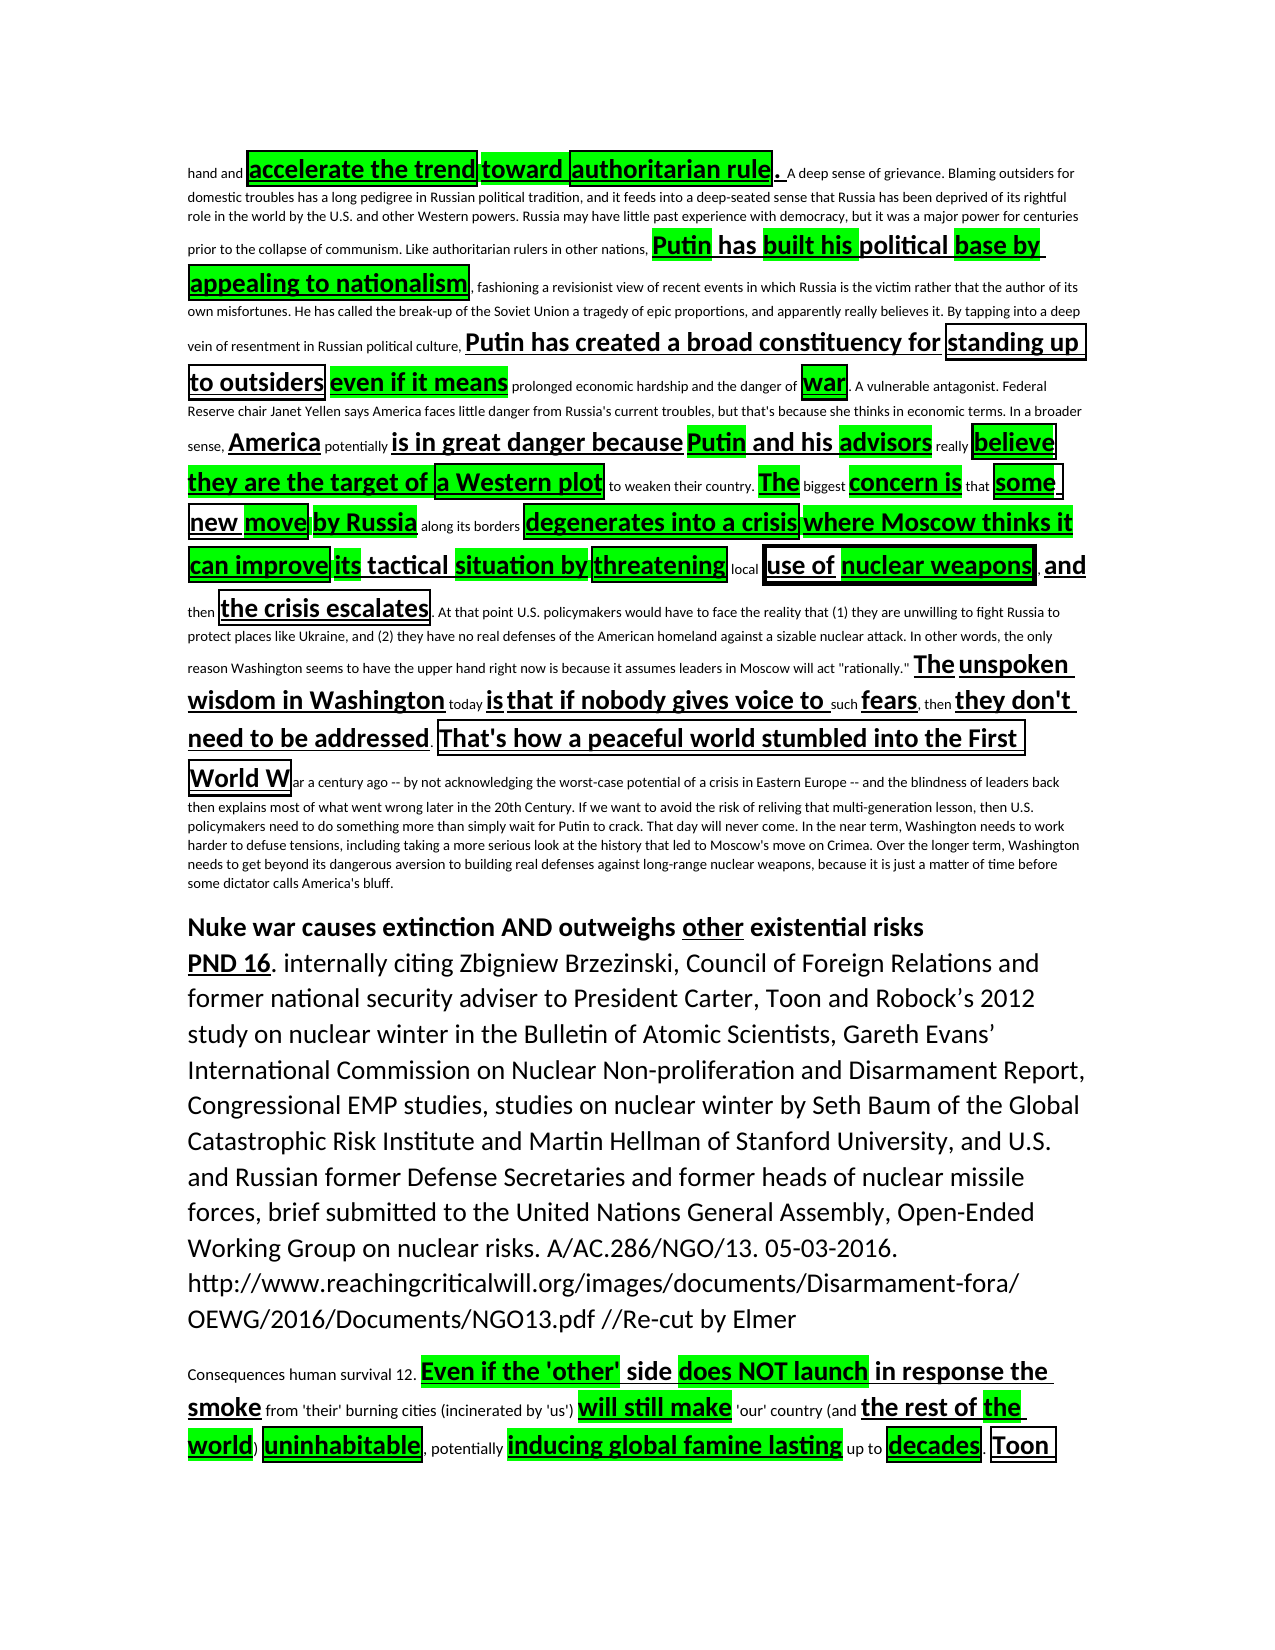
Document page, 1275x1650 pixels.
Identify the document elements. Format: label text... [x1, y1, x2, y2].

text PND 16. internally citing Zbigniew Brzezinski, Council of Foreign Relations and former national security adviser to President Carter, Toon and Robock’s 2012 study on nuclear winter in the Bulletin of Atomic Scientists, Gareth Evans’ International Commission on Nuclear Non-proliferation and Disarmament Report, Congressional EMP studies, studies on nuclear winter by Seth Baum of the Global Catastrophic Risk Institute and Martin Hellman of Stanford University, and U.S. and Russian former Defense Secretaries and former heads of nuclear missile forces, brief submitted to the United Nations General Assembly, Open-Ended Working Group on nuclear risks. A/AC.286/NGO/13. 05-03-2016. http://www.reachingcriticalwill.org/images/documents/Disarmament-fora/OEWG/2016/Documents/NGO13.pdf //Re-cut by Elmer [187, 946, 1087, 1335]
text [187, 150, 1087, 892]
subtitle Nuke war causes extinction AND outweighs other existential risks [187, 910, 1087, 943]
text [187, 1354, 1087, 1463]
